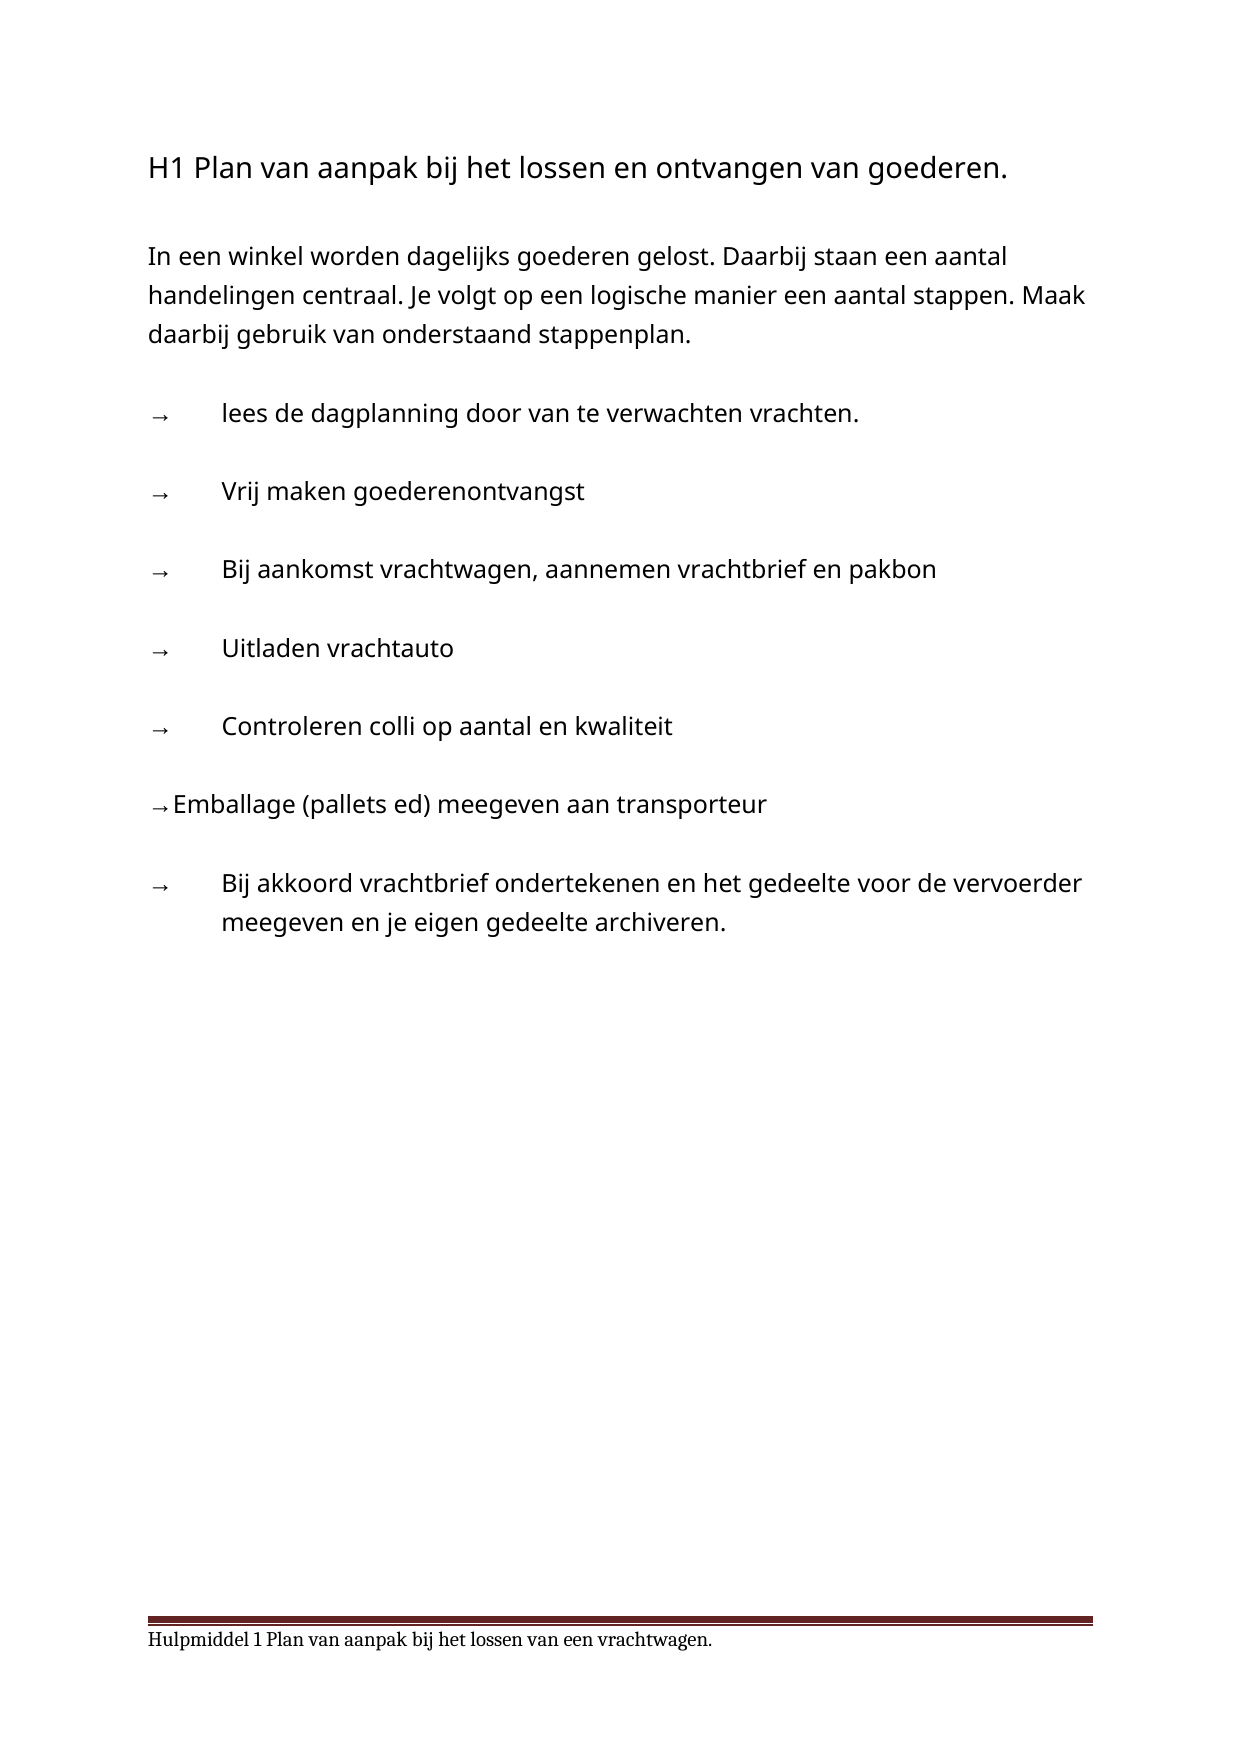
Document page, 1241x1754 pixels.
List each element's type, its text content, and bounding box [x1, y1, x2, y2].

text → Bij aankomst vrachtwagen, aannemen vrachtbrief en pakbon [148, 552, 1093, 586]
text → Vrij maken goederenontvangst [148, 474, 1093, 508]
text → Uitladen vrachtauto [148, 631, 1093, 664]
text → Bij akkoord vrachtbrief ondertekenen en het gedeelte voor de vervoerder meegeven en je eigen gedeelte archiveren. [148, 866, 1093, 939]
text →Emballage (pallets ed) meegeven aan transporteur [148, 787, 1093, 821]
text In een winkel worden dagelijks goederen gelost. Daarbij staan een aantal handelingen centraal. Je volgt op een logische manier een aantal stappen. Maak daarbij gebruik van onderstaand stappenplan. [148, 239, 1093, 351]
text → Controleren colli op aantal en kwaliteit [148, 709, 1093, 743]
text → lees de dagplanning door van te verwachten vrachten. [148, 396, 1093, 429]
text H1 Plan van aanpak bij het lossen en ontvangen van goederen. [148, 148, 1093, 187]
